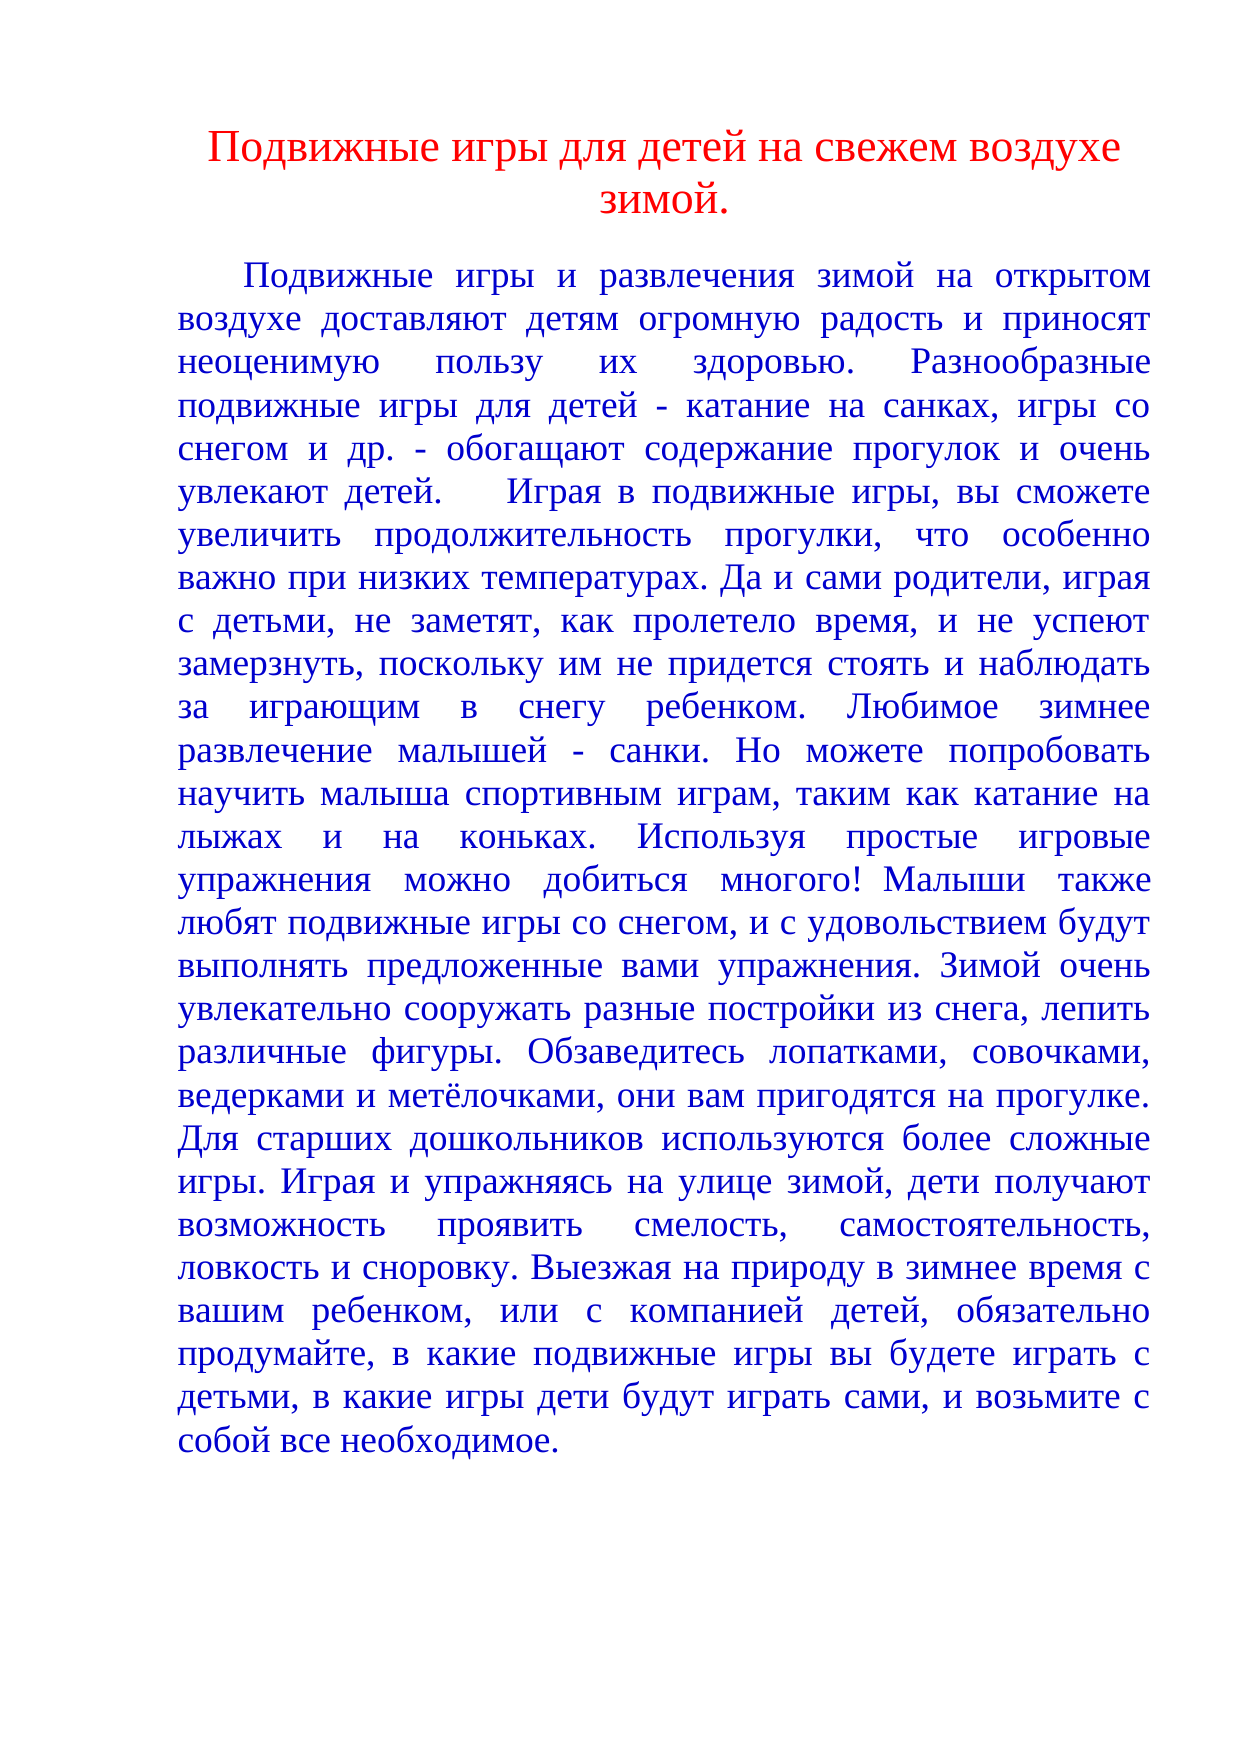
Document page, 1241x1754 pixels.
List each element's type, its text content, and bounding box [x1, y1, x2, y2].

text Подвижные игры и развлечения зимой на открытом воздухе доставляют детям огромную радость и приносят неоценимую пользу их здоровью. Разнообразные подвижные игры для детей - катание на санках, игры со снегом и др. - обогащают содержание прогулок и очень увлекают детей. Играя в подвижные игры, вы сможете увеличить продолжительность прогулки, что особенно важно при низких температурах. Да и сами родители, играя с детьми, не заметят, как пролетело время, и не успеют замерзнуть, поскольку им не придется стоять и наблюдать за играющим в снегу ребенком. Любимое зимнее развлечение малышей - санки. Но можете попробовать научить малыша спортивным играм, таким как катание на лыжах и на коньках. Используя простые игровые упражнения можно добиться многого! Малыши также любят подвижные игры со снегом, и с удовольствием будут выполнять предложенные вами упражнения. Зимой очень увлекательно сооружать разные постройки из снега, лепить различные фигуры. Обзаведитесь лопатками, совочками, ведерками и метёлочками, они вам пригодятся на прогулке. Для старших дошкольников используются более сложные игры. Играя и упражняясь на улице зимой, дети получают возможность проявить смелость, самостоятельность, ловкость и сноровку. Выезжая на природу в зимнее время с вашим ребенком, или с компанией детей, обязательно продумайте, в какие подвижные игры вы будете играть с детьми, в какие игры дети будут играть сами, и возьмите с собой все необходимое. [177, 253, 1152, 1460]
text Подвижные игры для детей на свежем воздухе зимой. [177, 118, 1152, 223]
